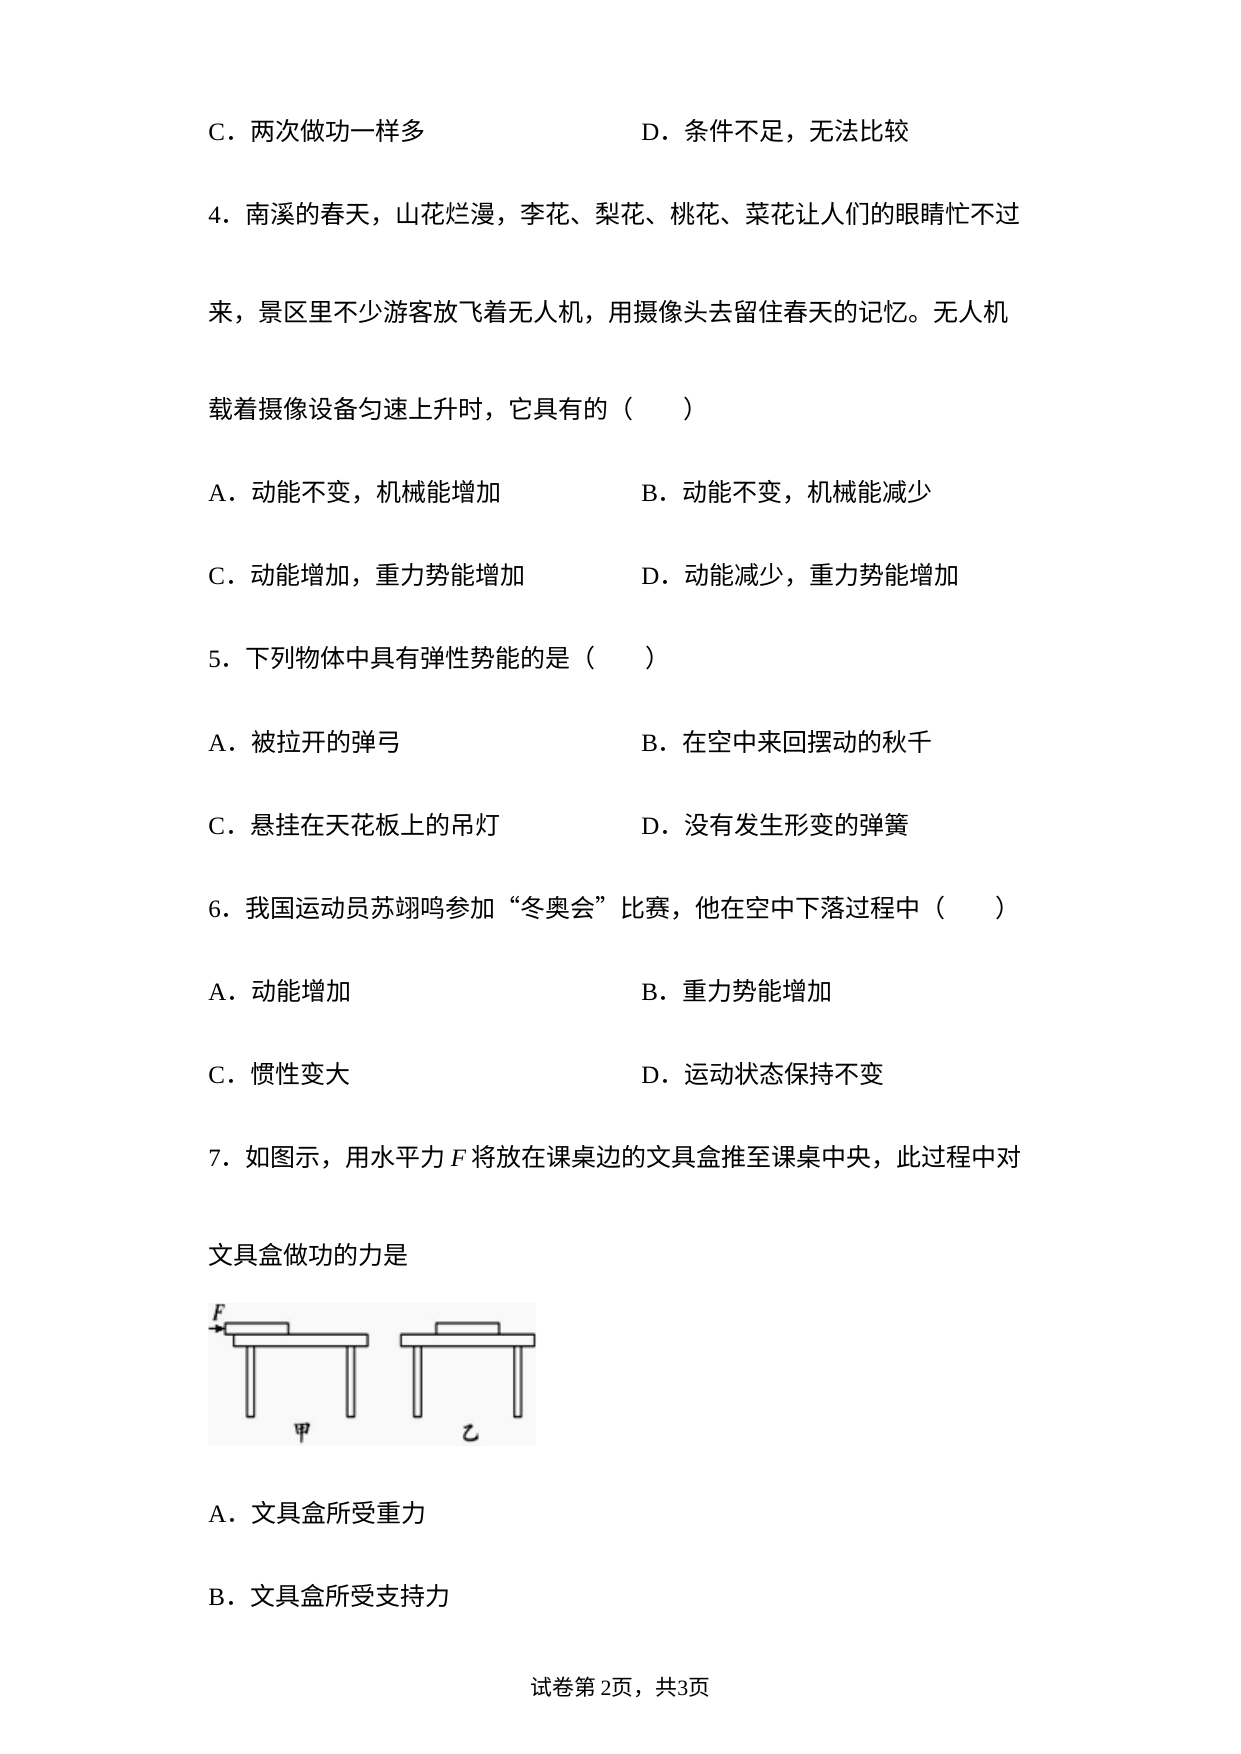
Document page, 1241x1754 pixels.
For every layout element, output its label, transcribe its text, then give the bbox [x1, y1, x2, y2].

text A．文具盒所受重力 [208, 1479, 1032, 1544]
text A．动能不变，机械能增加 B．动能不变，机械能减少 [208, 458, 1032, 523]
text 6．我国运动员苏翊鸣参加“冬奥会”比赛，他在空中下落过程中（ ） [208, 874, 1032, 939]
text A．动能增加 B．重力势能增加 [208, 957, 1032, 1022]
text A．被拉开的弹弓 B．在空中来回摆动的秋千 [208, 708, 1032, 773]
text 5．下列物体中具有弹性势能的是（ ） [208, 624, 1032, 689]
text C．动能增加，重力势能增加 D．动能减少，重力势能增加 [208, 541, 1032, 606]
picture [208, 1303, 537, 1446]
text 4．南溪的春天，山花烂漫，李花、梨花、桃花、菜花让人们的眼睛忙不过来，景区里不少游客放飞着无人机，用摄像头去留住春天的记忆。无人机载着摄像设备匀速上升时，它具有的（ ） [208, 180, 1032, 440]
text C．悬挂在天花板上的吊灯 D．没有发生形变的弹簧 [208, 791, 1032, 856]
text C．两次做功一样多 D．条件不足，无法比较 [208, 97, 1032, 162]
text 7．如图示，用水平力F将放在课桌边的文具盒推至课桌中央，此过程中对文具盒做功的力是 [208, 1123, 1032, 1286]
text B．文具盒所受支持力 [208, 1562, 1032, 1627]
text C．惯性变大 D．运动状态保持不变 [208, 1040, 1032, 1105]
